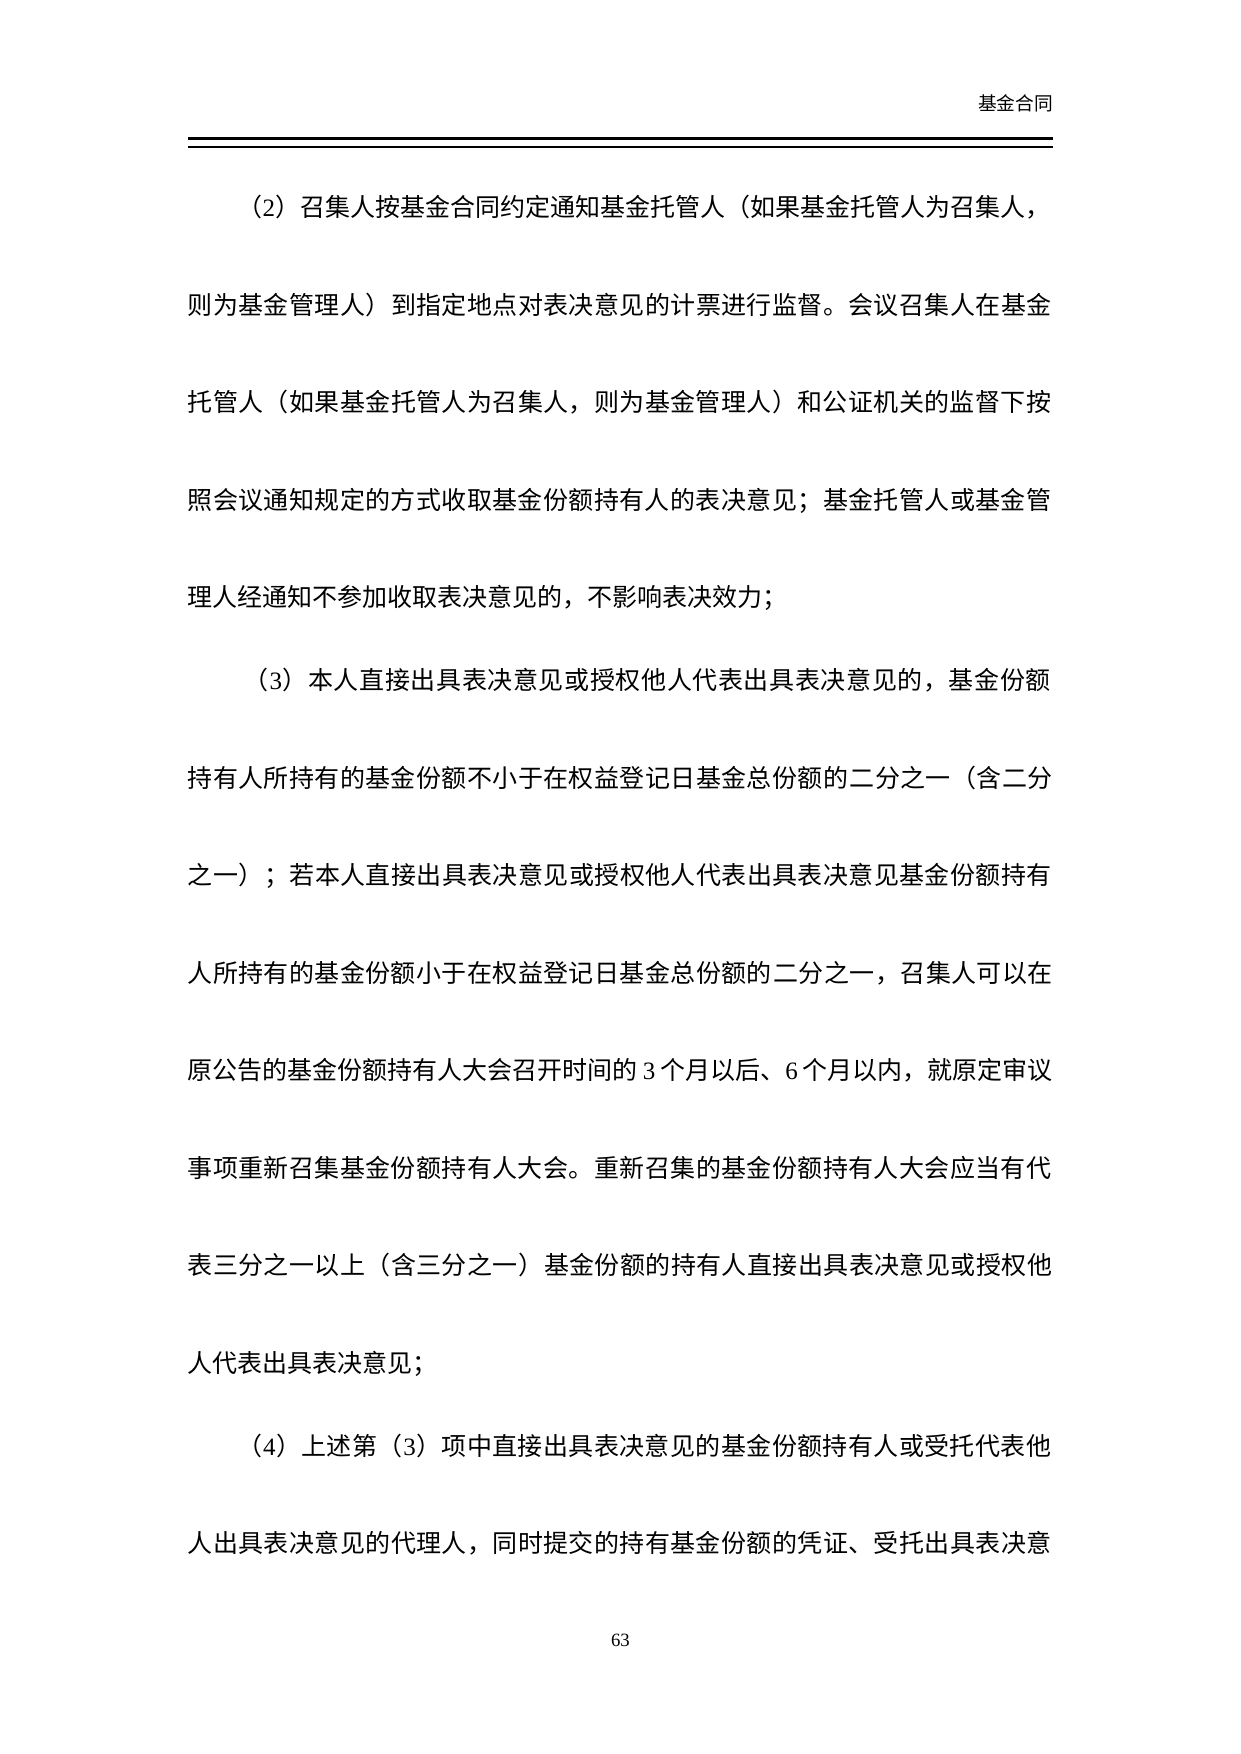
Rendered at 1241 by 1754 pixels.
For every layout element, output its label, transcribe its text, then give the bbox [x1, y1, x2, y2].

text （2）召集人按基金合同约定通知基金托管人（如果基金托管人为召集人，则为基金管理人）到指定地点对表决意见的计票进行监督。会议召集人在基金托管人（如果基金托管人为召集人，则为基金管理人）和公证机关的监督下按照会议通知规定的方式收取基金份额持有人的表决意见；基金托管人或基金管理人经通知不参加收取表决意见的，不影响表决效力； [187, 173, 1053, 628]
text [187, 1412, 1053, 1574]
text （3）本人直接出具表决意见或授权他人代表出具表决意见的，基金份额持有人所持有的基金份额不小于在权益登记日基金总份额的二分之一（含二分之一）；若本人直接出具表决意见或授权他人代表出具表决意见基金份额持有人所持有的基金份额小于在权益登记日基金总份额的二分之一，召集人可以在原公告的基金份额持有人大会召开时间的3个月以后、6个月以内，就原定审议事项重新召集基金份额持有人大会。重新召集的基金份额持有人大会应当有代表三分之一以上（含三分之一）基金份额的持有人直接出具表决意见或授权他人代表出具表决意见； [187, 646, 1053, 1394]
